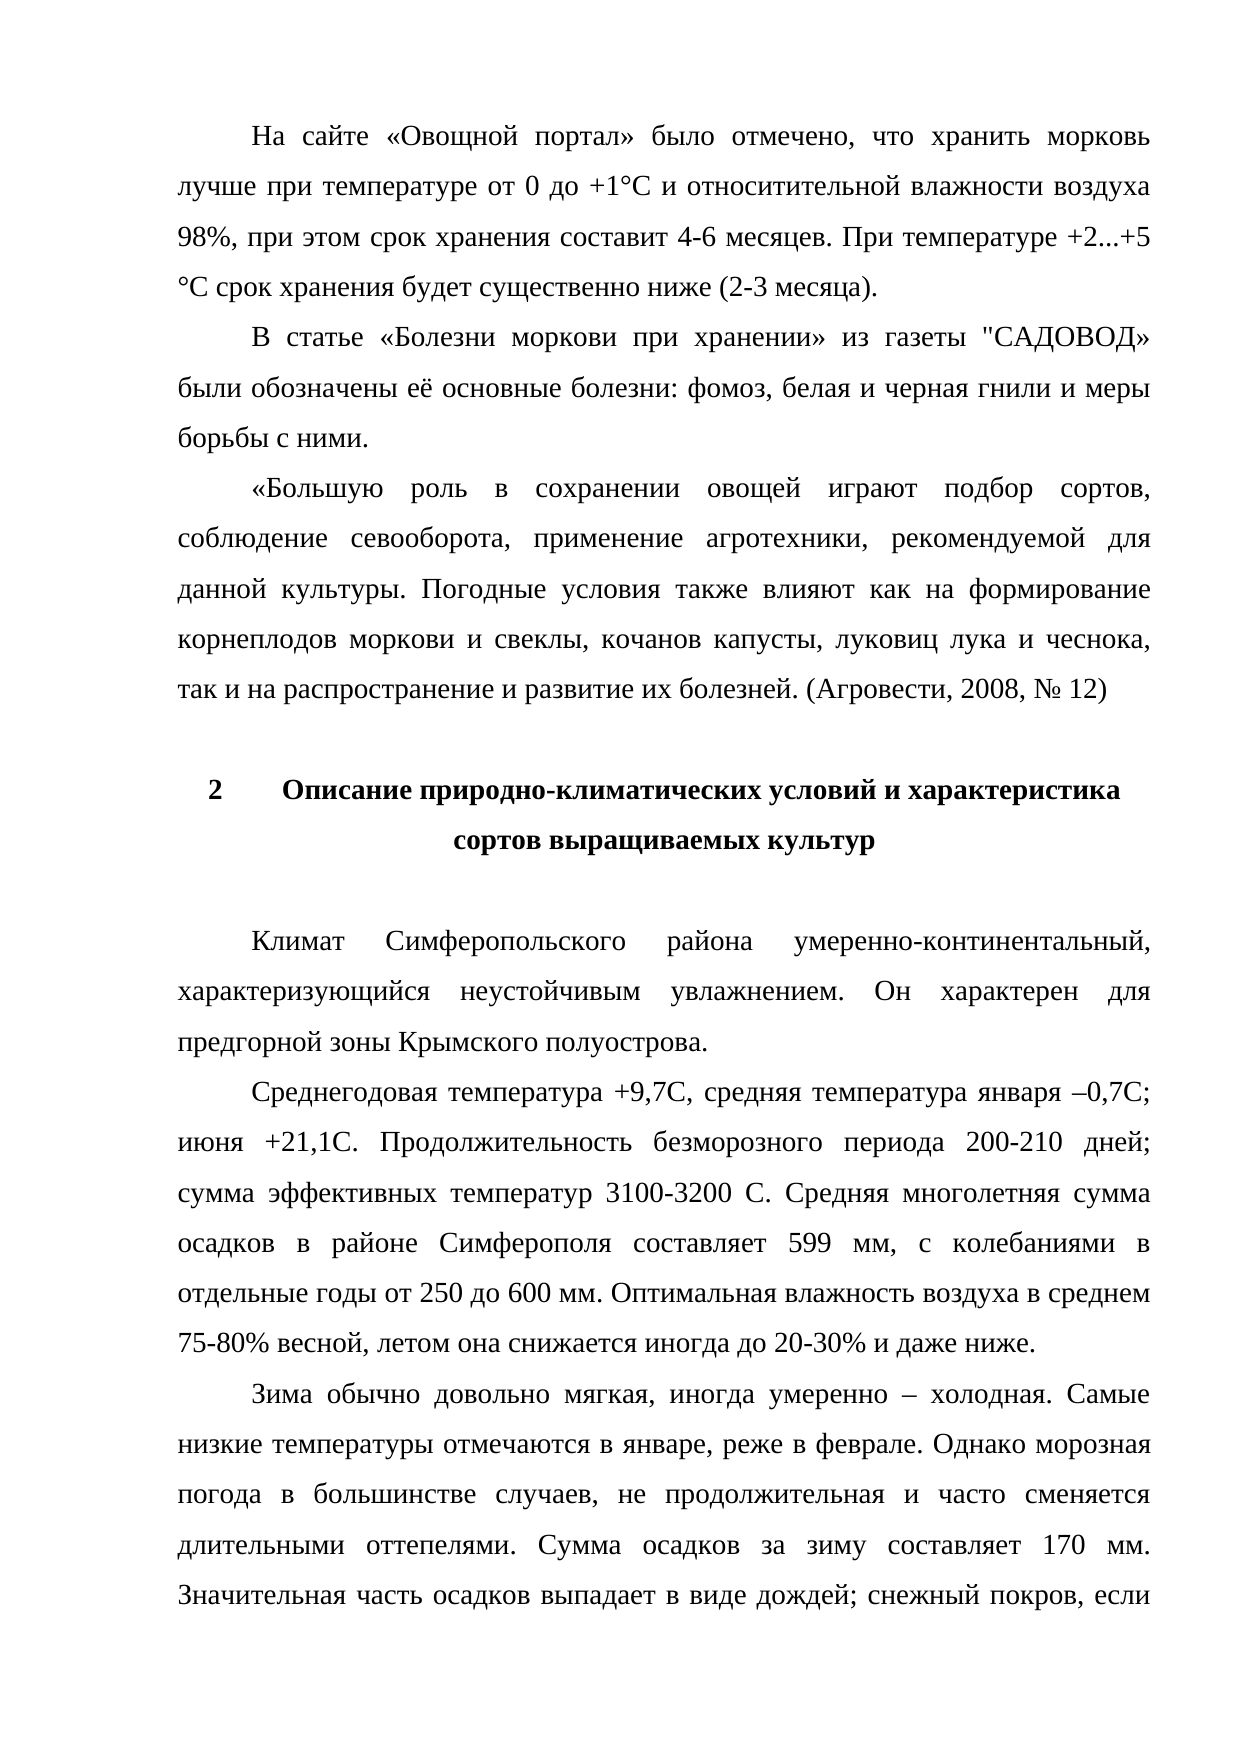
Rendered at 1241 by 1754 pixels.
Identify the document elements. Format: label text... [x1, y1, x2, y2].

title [177, 1376, 1152, 1611]
text «Большую роль в сохранении овощей играют подбор сортов, соблюдение севооборота, применение агротехники, рекомендуемой для данной культуры. Погодные условия также влияют как на формирование корнеплодов моркови и свеклы, кочанов капусты, луковиц лука и чеснока, так и на распространение и развитие их болезней. (Агровести, 2008, № 12) [177, 470, 1152, 705]
list Описание природно-климатических условий и характеристика сортов выращиваемых культур [177, 772, 1152, 856]
title Климат Симферопольского района умеренно-континентальный, характеризующийся неустойчивым увлажнением. Он характерен для предгорной зоны Крымского полуострова. [177, 923, 1152, 1057]
title Среднегодовая температура +9,7С, средняя температура января –0,7С; июня +21,1С. Продолжительность безморозного периода 200-210 дней; сумма эффективных температур 3100-3200 С. Средняя многолетняя сумма осадков в районе Симферополя составляет 599 мм, с колебаниями в отдельные годы от 250 до 600 мм. Оптимальная влажность воздуха в среднем 75-80% весной, летом она снижается иногда до 20-30% и даже ниже. [177, 1074, 1152, 1359]
list На сайте «Овощной портал» было отмечено, что хранить морковь лучше при температуре от 0 до +1°С и относитительной влажности воздуха 98%, при этом срок хранения составит 4-6 месяцев. При температуре +2...+5 °С срок хранения будет существенно ниже (2-3 месяца). [177, 118, 1152, 303]
list В статье «Болезни моркови при хранении» из газеты "САДОВОД» были обозначены её основные болезни: фомоз, белая и черная гнили и меры борьбы с ними. [177, 319, 1152, 453]
